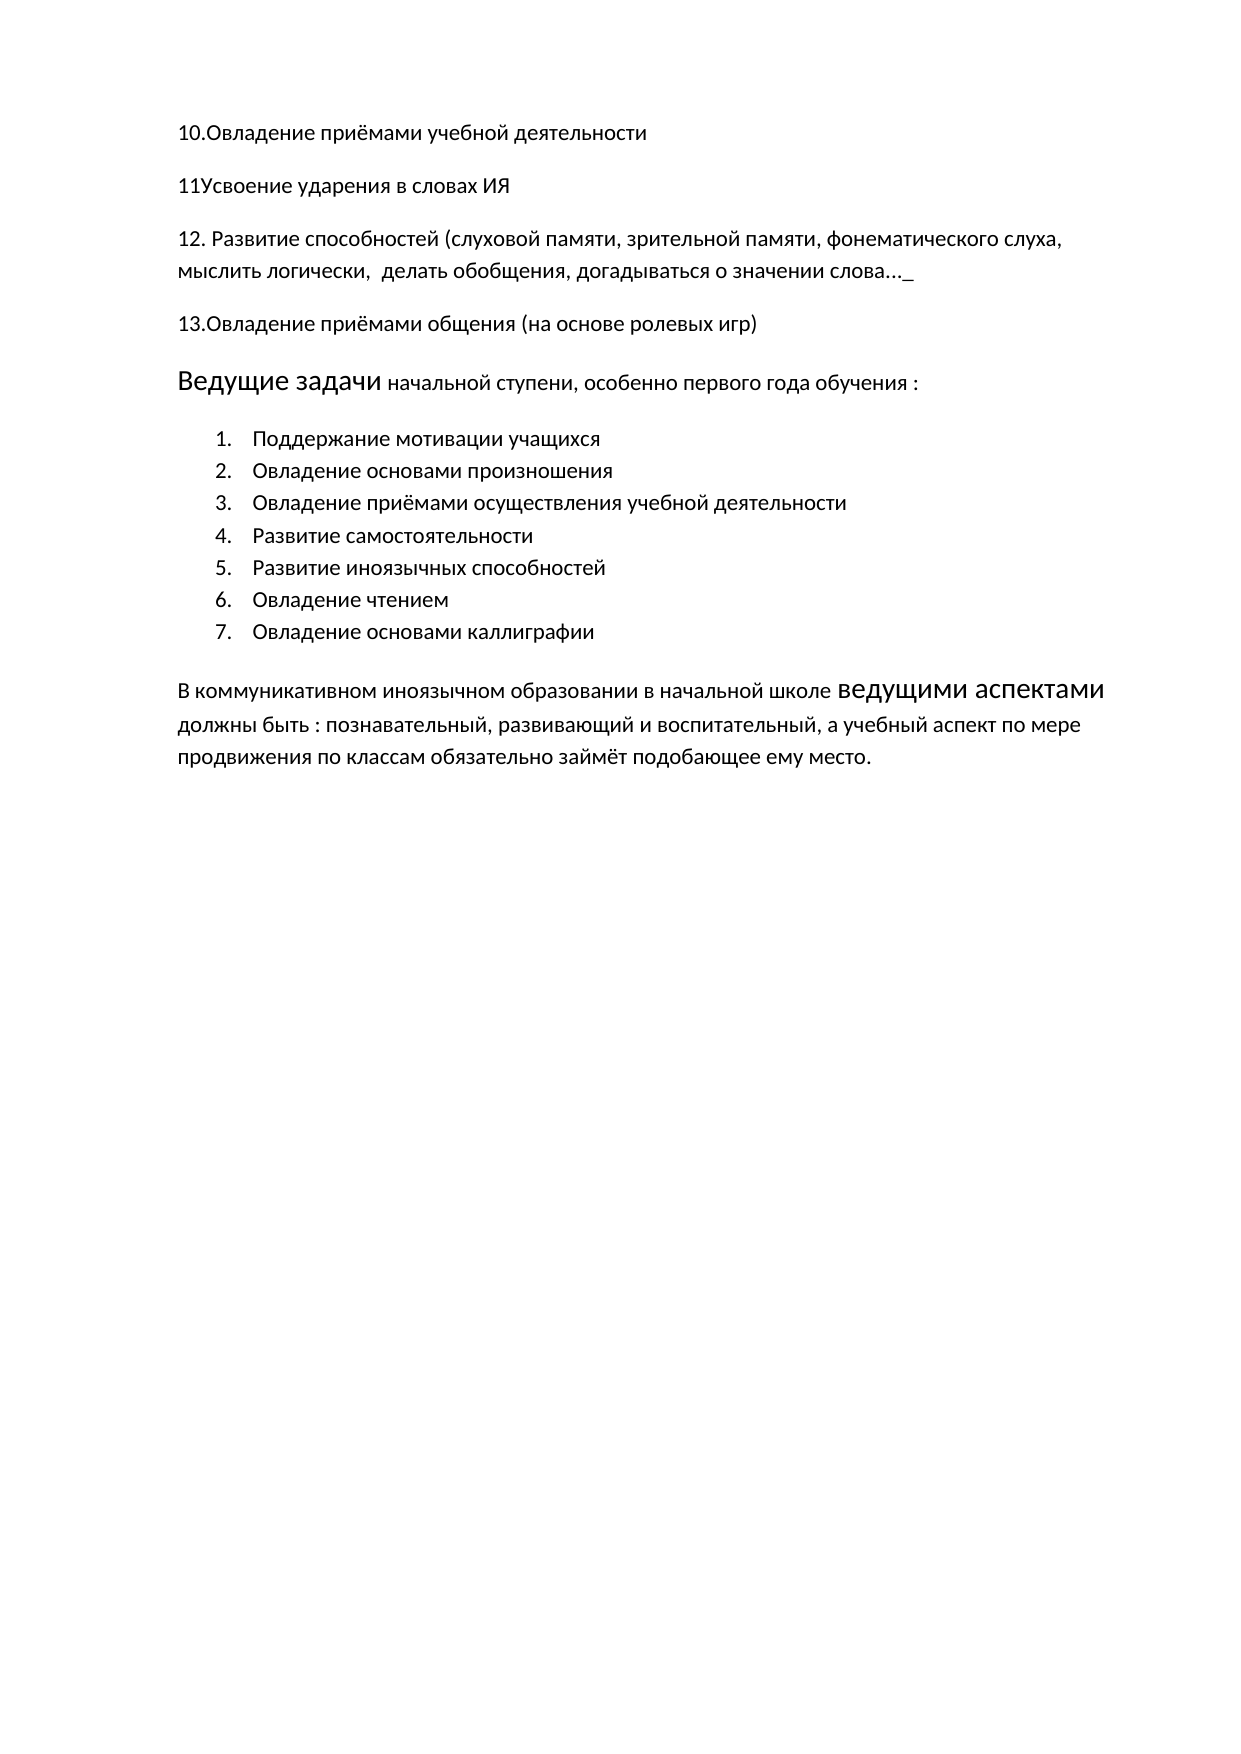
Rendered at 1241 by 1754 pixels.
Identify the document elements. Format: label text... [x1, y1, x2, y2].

list Поддержание мотивации учащихся [215, 424, 1152, 452]
text 12. Развитие способностей (слуховой памяти, зрительной памяти, фонематического слуха, мыслить логически, делать обобщения, догадываться о значении слова..._ [177, 224, 1152, 284]
text 11Усвоение ударения в словах ИЯ [177, 171, 1152, 199]
text 13.Овладение приёмами общения (на основе ролевых игр) [177, 309, 1152, 337]
text 10.Овладение приёмами учебной деятельности [177, 118, 1152, 146]
text В коммуникативном иноязычном образовании в начальной школе ведущими аспектами должны быть : познавательный, развивающий и воспитательный, а учебный аспект по мере продвижения по классам обязательно займёт подобающее ему место. [177, 670, 1152, 770]
list Развитие иноязычных способностей [215, 553, 1152, 581]
list Овладение основами каллиграфии [215, 617, 1152, 645]
list Овладение основами произношения [215, 456, 1152, 484]
text Ведущие задачи начальной ступени, особенно первого года обучения : [177, 362, 1152, 398]
list Овладение приёмами осуществления учебной деятельности [215, 488, 1152, 517]
list Овладение чтением [215, 585, 1152, 613]
list Развитие самостоятельности [215, 521, 1152, 549]
